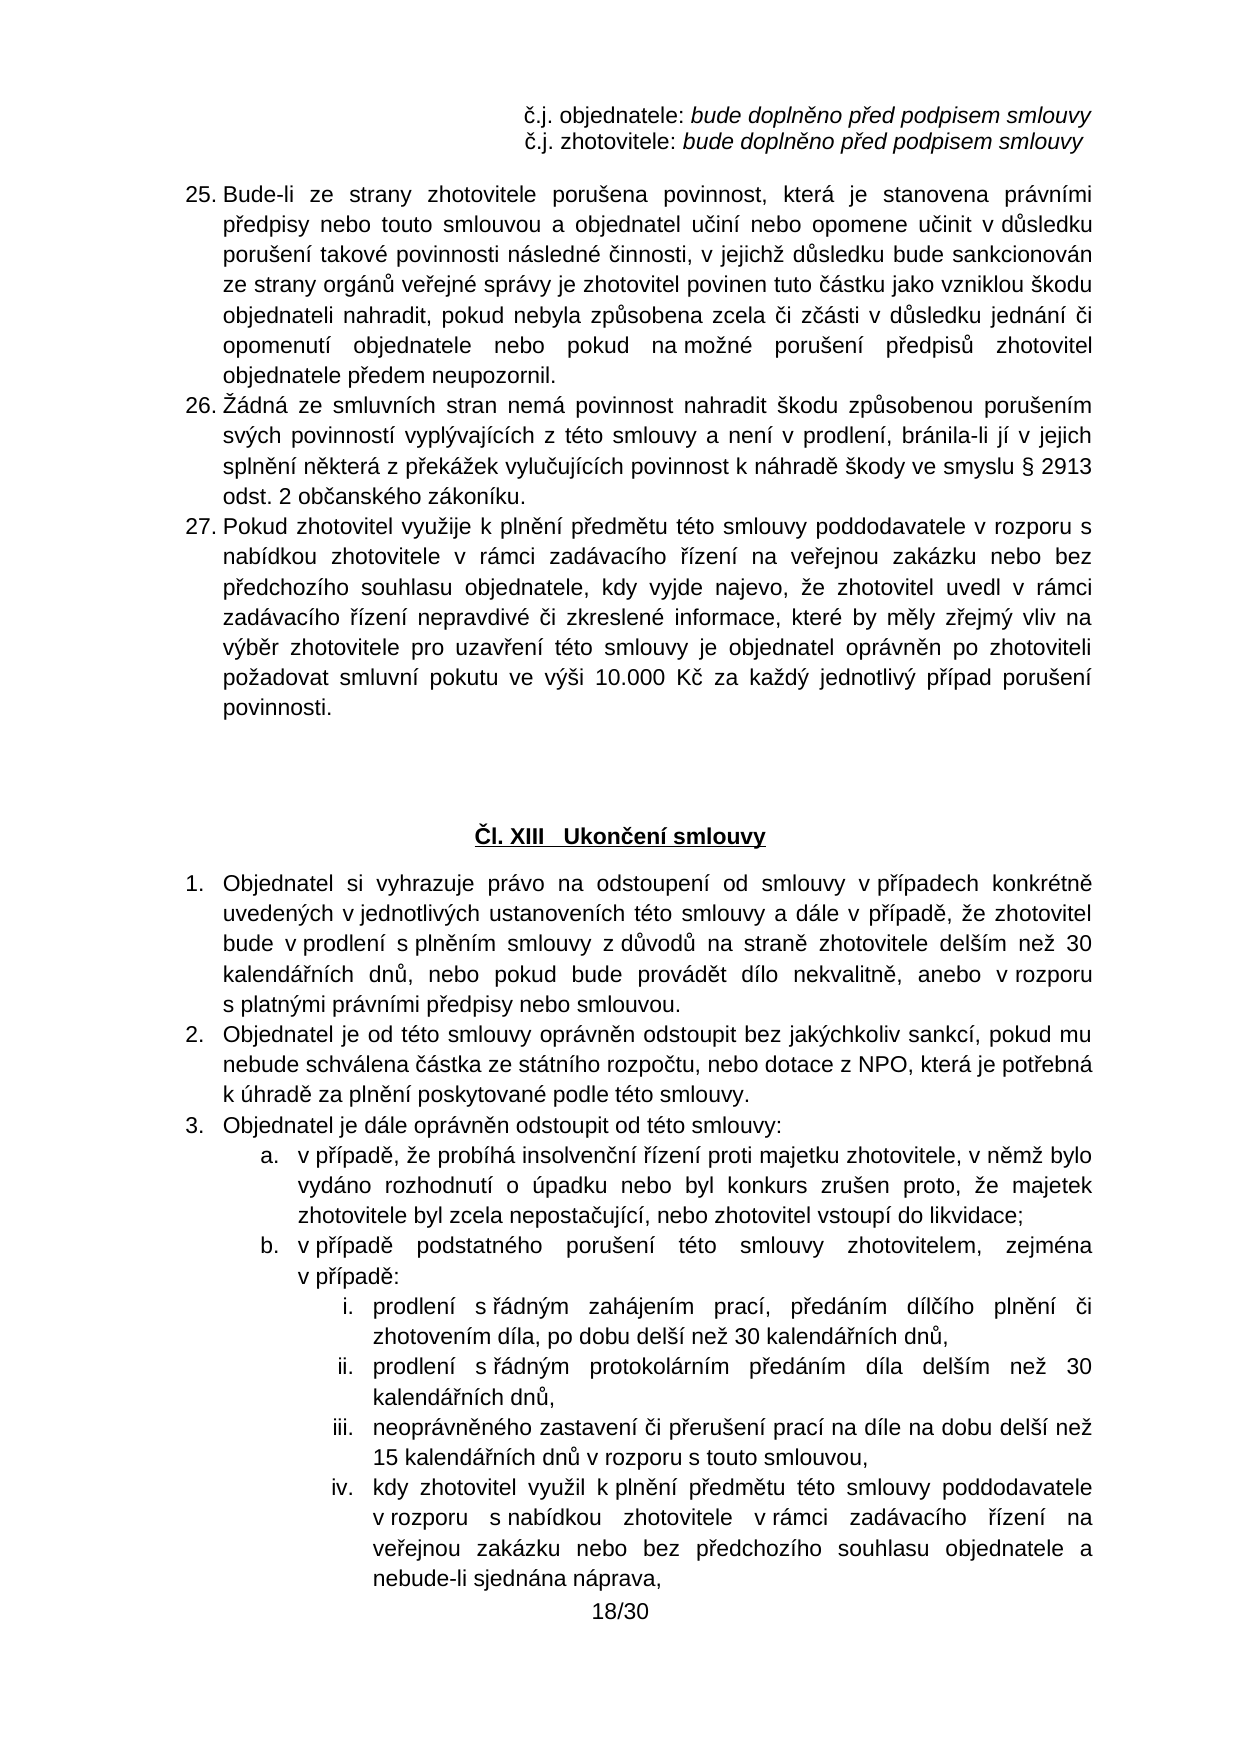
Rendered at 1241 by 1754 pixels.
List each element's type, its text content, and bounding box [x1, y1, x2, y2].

list Objednatel si vyhrazuje právo na odstoupení od smlouvy v případech konkrétně uvedených v jednotlivých ustanoveních této smlouvy a dále v případě, že zhotovitel bude v prodlení s plněním smlouvy z důvodů na straně zhotovitele delším než 30 kalendářních dnů, nebo pokud bude provádět dílo nekvalitně, anebo v rozporu s platnými právními předpisy nebo smlouvou. [185, 870, 1093, 1017]
list Bude-li ze strany zhotovitele porušena povinnost, která je stanovena právními předpisy nebo touto smlouvou a objednatel učiní nebo opomene učinit v důsledku porušení takové povinnosti následné činnosti, v jejichž důsledku bude sankcionován ze strany orgánů veřejné správy je zhotovitel povinen tuto částku jako vzniklou škodu objednateli nahradit, pokud nebyla způsobena zcela či zčásti v důsledku jednání či opomenutí objednatele nebo pokud na možné porušení předpisů zhotovitel objednatele předem neupozornil. [185, 181, 1093, 388]
list Objednatel je dále oprávněn odstoupit od této smlouvy: [185, 1112, 1093, 1138]
list kdy zhotovitel využil k plnění předmětu této smlouvy poddodavatele v rozporu s nabídkou zhotovitele v rámci zadávacího řízení na veřejnou zakázku nebo bez předchozího souhlasu objednatele a nebude-li sjednána náprava, [354, 1474, 1093, 1591]
list prodlení s řádným zahájením prací, předáním dílčího plnění či zhotovením díla, po dobu delší než 30 kalendářních dnů, [354, 1293, 1093, 1349]
text Čl. XIII Ukončení smlouvy [148, 823, 1093, 849]
list v případě podstatného porušení této smlouvy zhotovitelem, zejména v případě: [260, 1232, 1093, 1289]
list prodlení s řádným protokolárním předáním díla delším než 30 kalendářních dnů, [354, 1353, 1093, 1410]
list Žádná ze smluvních stran nemá povinnost nahradit škodu způsobenou porušením svých povinností vyplývajících z této smlouvy a není v prodlení, bránila-li jí v jejich splnění některá z překážek vylučujících povinnost k náhradě škody ve smyslu § 2913 odst. 2 občanského zákoníku. [185, 392, 1093, 509]
list Pokud zhotovitel využije k plnění předmětu této smlouvy poddodavatele v rozporu s nabídkou zhotovitele v rámci zadávacího řízení na veřejnou zakázku nebo bez předchozího souhlasu objednatele, kdy vyjde najevo, že zhotovitel uvedl v rámci zadávacího řízení nepravdivé či zkreslené informace, které by měly zřejmý vliv na výběr zhotovitele pro uzavření této smlouvy je objednatel oprávněn po zhotoviteli požadovat smluvní pokutu ve výši 10.000 Kč za každý jednotlivý případ porušení povinnosti. [185, 513, 1093, 721]
list Objednatel je od této smlouvy oprávněn odstoupit bez jakýchkoliv sankcí, pokud mu nebude schválena částka ze státního rozpočtu, nebo dotace z NPO, která je potřebná k úhradě za plnění poskytované podle této smlouvy. [185, 1021, 1093, 1108]
list neoprávněného zastavení či přerušení prací na díle na dobu delší než 15 kalendářních dnů v rozporu s touto smlouvou, [354, 1414, 1093, 1470]
list v případě, že probíhá insolvenční řízení proti majetku zhotovitele, v němž bylo vydáno rozhodnutí o úpadku nebo byl konkurs zrušen proto, že majetek zhotovitele byl zcela nepostačující, nebo zhotovitel vstoupí do likvidace; [260, 1142, 1093, 1229]
